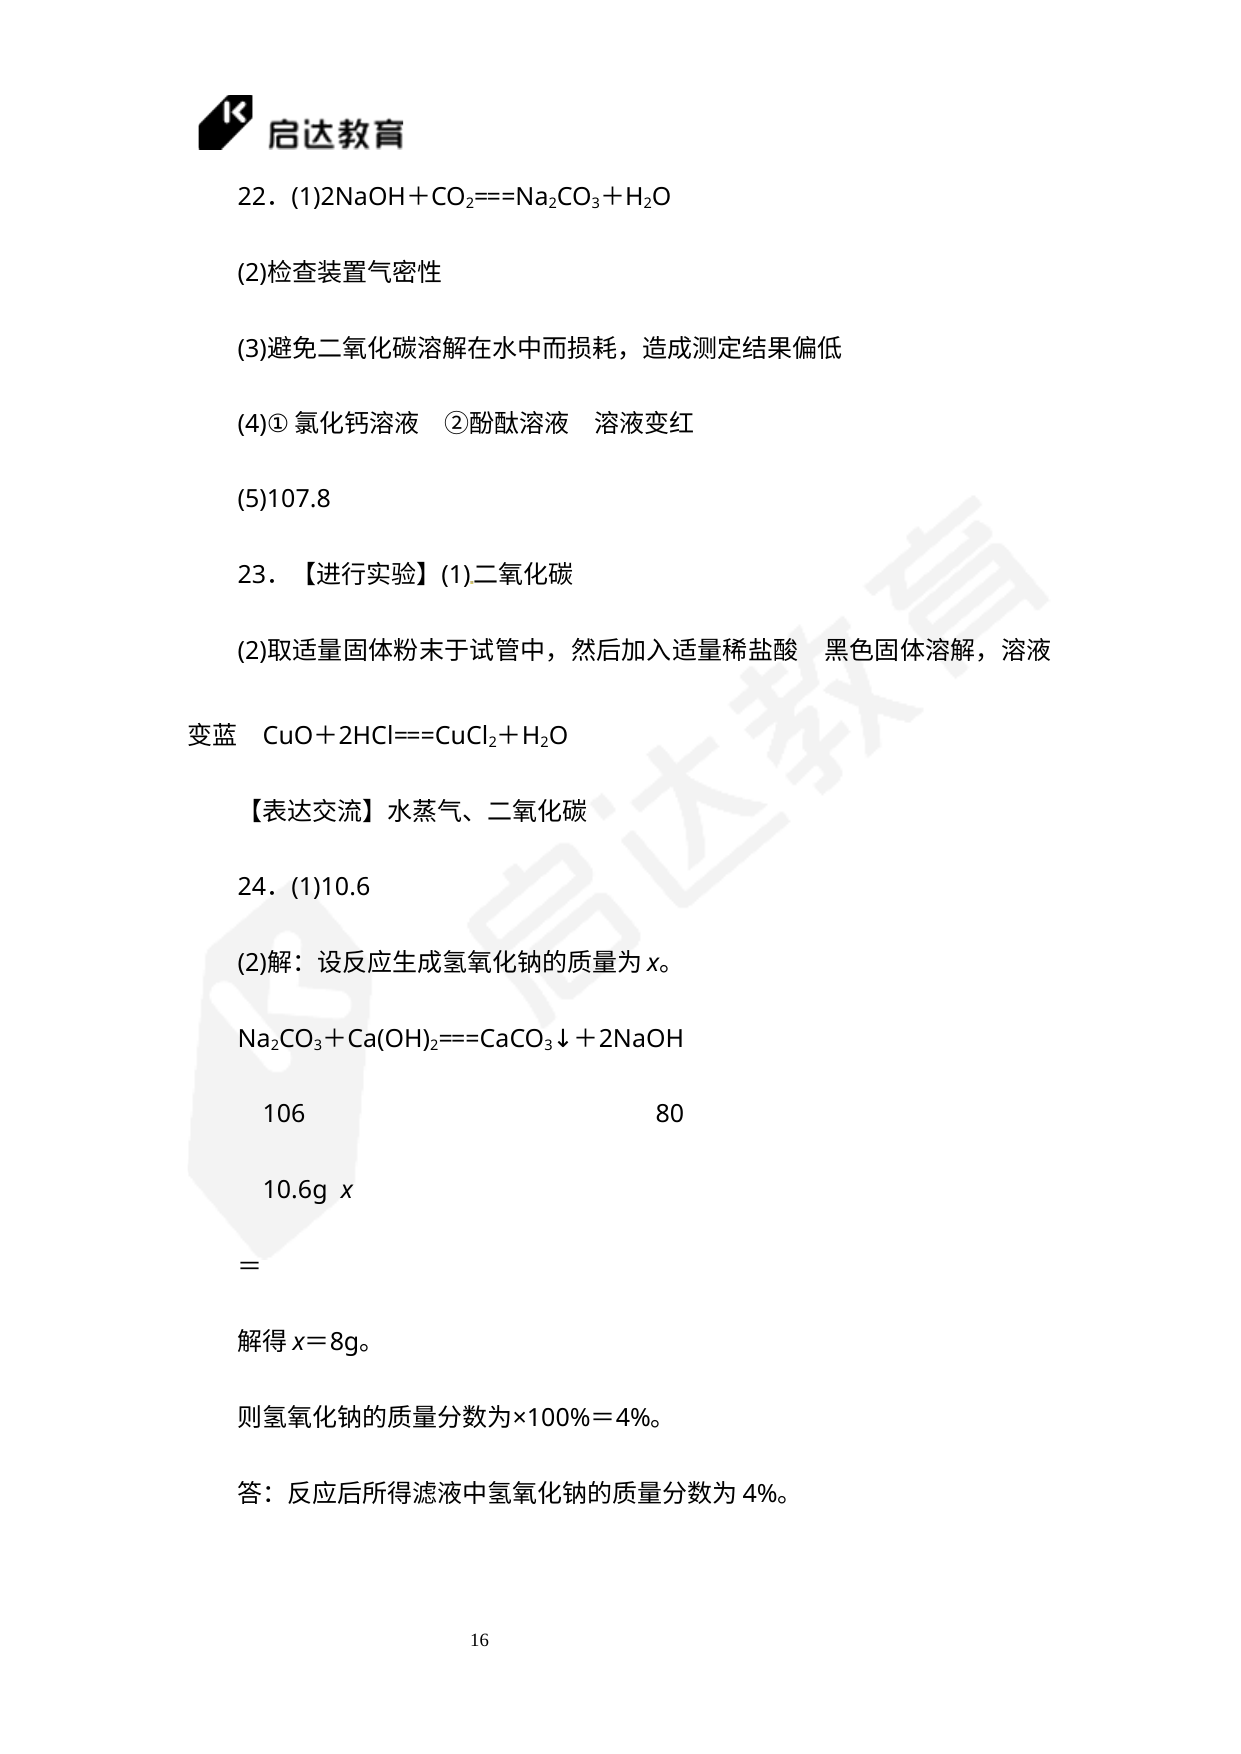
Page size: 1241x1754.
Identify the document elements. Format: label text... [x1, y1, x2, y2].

text (3)避免二氧化碳溶解在水中而损耗，造成测定结果偏低 [187, 314, 1053, 379]
text 10.6g x [187, 1156, 1053, 1221]
text (2)检查装置气密性[来源:学|科|网Z|X|X|K] [187, 238, 1053, 303]
text 22．(1)2NaOH＋CO2===Na2CO3＋H2O [187, 162, 1053, 227]
text 106 80 [187, 1080, 1053, 1145]
text 23．【进行实验】(1)二氧化碳 [187, 541, 1053, 606]
text (5)107.8 [187, 465, 1053, 530]
text Na2CO3＋Ca(OH)2===CaCO3↓＋2NaOH[来源:Zxxk.Com] [187, 1004, 1053, 1069]
text 24．(1)10.6 [187, 852, 1053, 917]
text 【表达交流】水蒸气、二氧化碳 [187, 777, 1053, 842]
text (2)解：设反应生成氢氧化钠的质量为x。 [187, 928, 1053, 993]
text (2)取适量固体粉末于试管中，然后加入适量稀盐酸 黑色固体溶解，溶液变蓝 CuO＋2HCl===CuCl2＋H2O [187, 616, 1053, 766]
text (4)①氯化钙溶液 ②酚酞溶液 溶液变红 [187, 389, 1053, 454]
picture [198, 95, 404, 150]
text 则氢氧化钠的质量分数为×100%＝4%。 [187, 1383, 1053, 1448]
text ＝ [187, 1232, 1053, 1297]
text 答：反应后所得滤液中氢氧化钠的质量分数为4%。 [187, 1459, 1053, 1524]
text 解得x＝8g。 [187, 1307, 1053, 1372]
